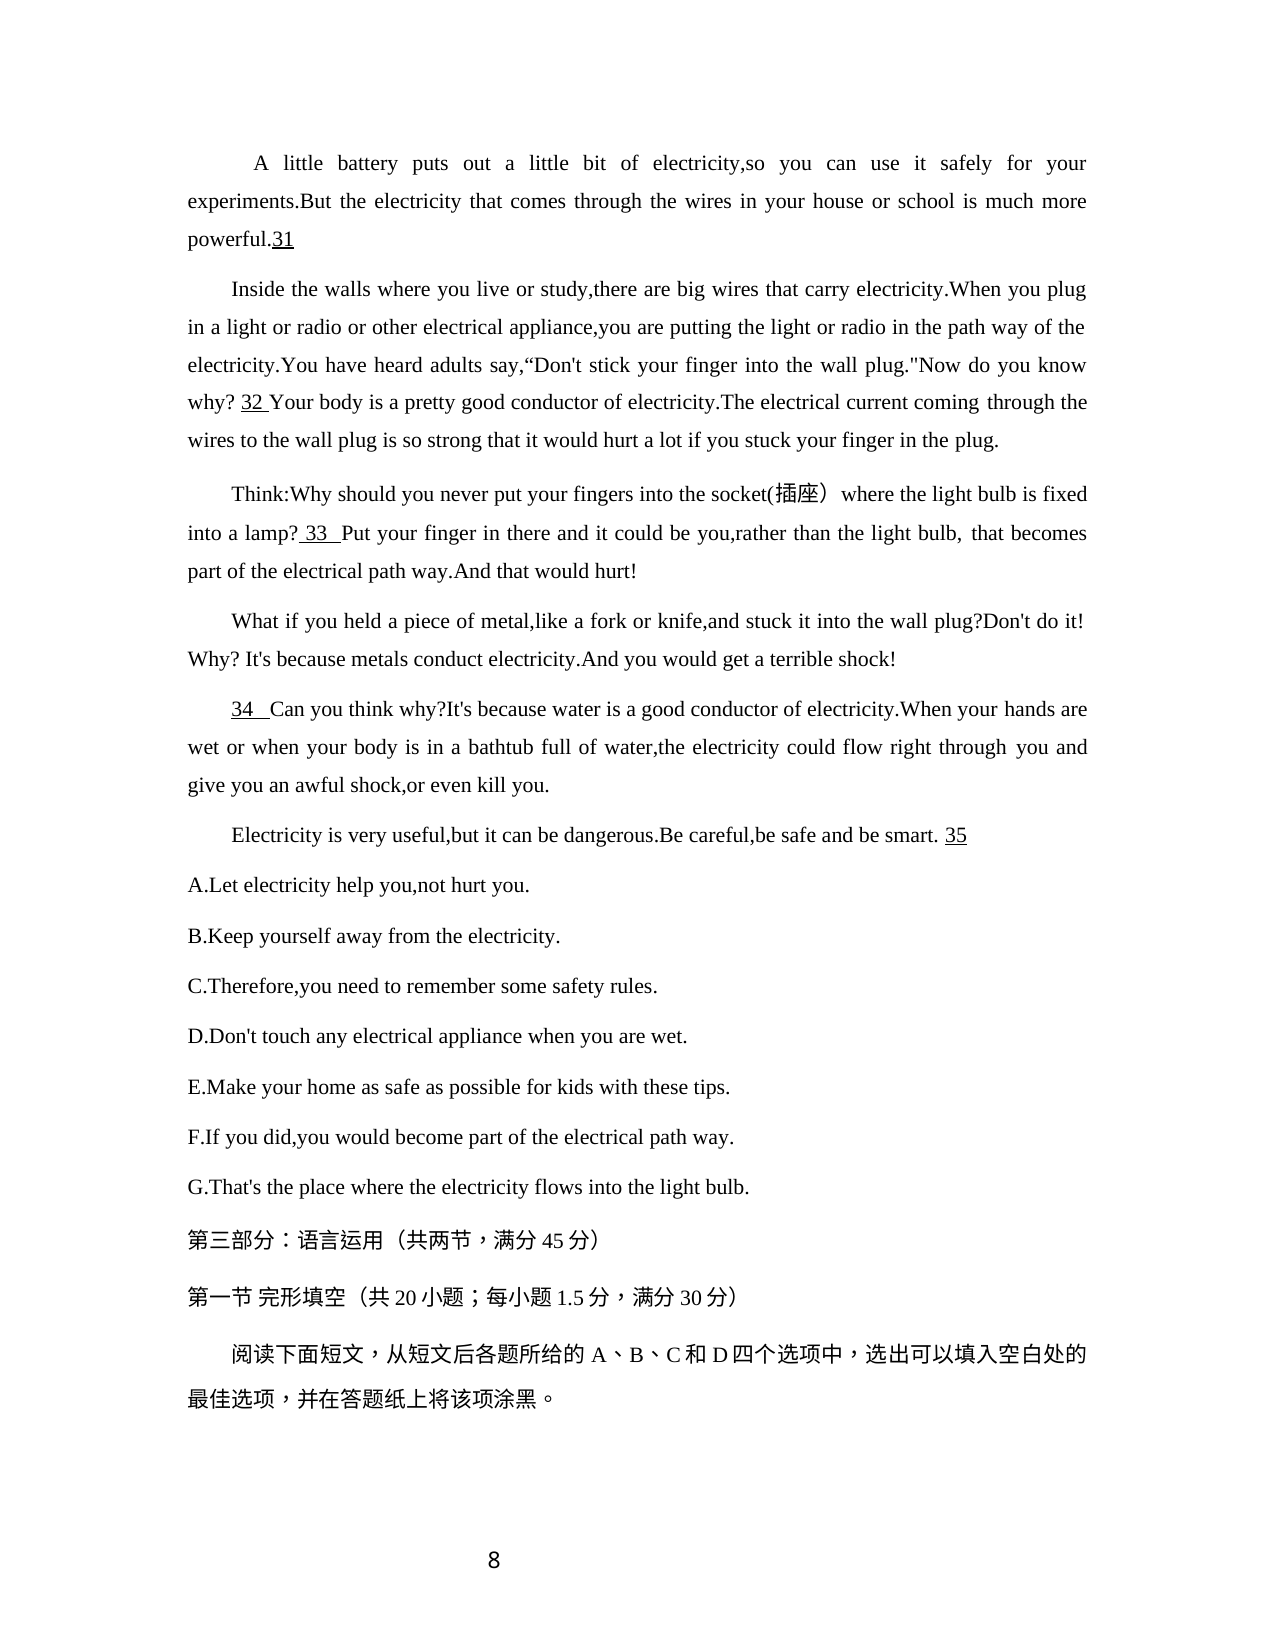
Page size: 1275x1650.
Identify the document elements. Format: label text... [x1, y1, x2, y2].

text 阅读下面短文，从短文后各题所给的A、B、C和D四个选项中，选出可以填入空白处的最佳选项，并在答题纸上将该项涂黑。 [187, 1339, 1087, 1413]
text Electricity is very useful,but it can be dangerous.Be careful,be safe and be smart. 35 [187, 822, 1087, 847]
text What if you held a piece of metal,like a fork or knife,and stuck it into the wall plug?Don't do it! Why? It's because metals conduct electricity.And you would get a terrible shock! [187, 608, 1087, 671]
text Inside the walls where you live or study,there are big wires that carry electricity.When you plug in a light or radio or other electrical appliance,you are putting the light or radio in the path way of the electricity.You have heard adults say,“Don't stick your finger into the wall plug."Now do you know why? 32 Your body is a pretty good conductor of electricity.The electrical current coming through the wires to the wall plug is so strong that it would hurt a lot if you stuck your finger in the plug. [187, 276, 1087, 452]
text E.Make your home as safe as possible for kids with these tips. [187, 1074, 1087, 1099]
text 第三部分：语言运用（共两节，满分45分） [187, 1224, 1087, 1254]
text Think:Why should you never put your fingers into the socket(插座）where the light bulb is fixed into a lamp? 33 Put your finger in there and it could be you,rather than the light bulb, that becomes part of the electrical path way.And that would hurt! [187, 477, 1087, 583]
text 34 Can you think why?It's because water is a good conductor of electricity.When your hands are wet or when your body is in a bathtub full of water,the electricity could flow right through you and give you an awful shock,or even kill you. [187, 696, 1087, 797]
text A.Let electricity help you,not hurt you. [187, 872, 1087, 898]
text F.If you did,you would become part of the electrical path way. [187, 1124, 1087, 1149]
text B.Keep yourself away from the electricity. [187, 923, 1087, 948]
text G.That's the place where the electricity flows into the light bulb. [187, 1174, 1087, 1199]
text D.Don't touch any electrical appliance when you are wet. [187, 1023, 1087, 1048]
text C.Therefore,you need to remember some safety rules. [187, 973, 1087, 998]
text A little battery puts out a little bit of electricity,so you can use it safely for your experiments.But the electricity that comes through the wires in your house or school is much more powerful.31 [187, 150, 1087, 251]
text 第一节 完形填空（共20小题；每小题1.5分，满分30分） [187, 1282, 1087, 1312]
